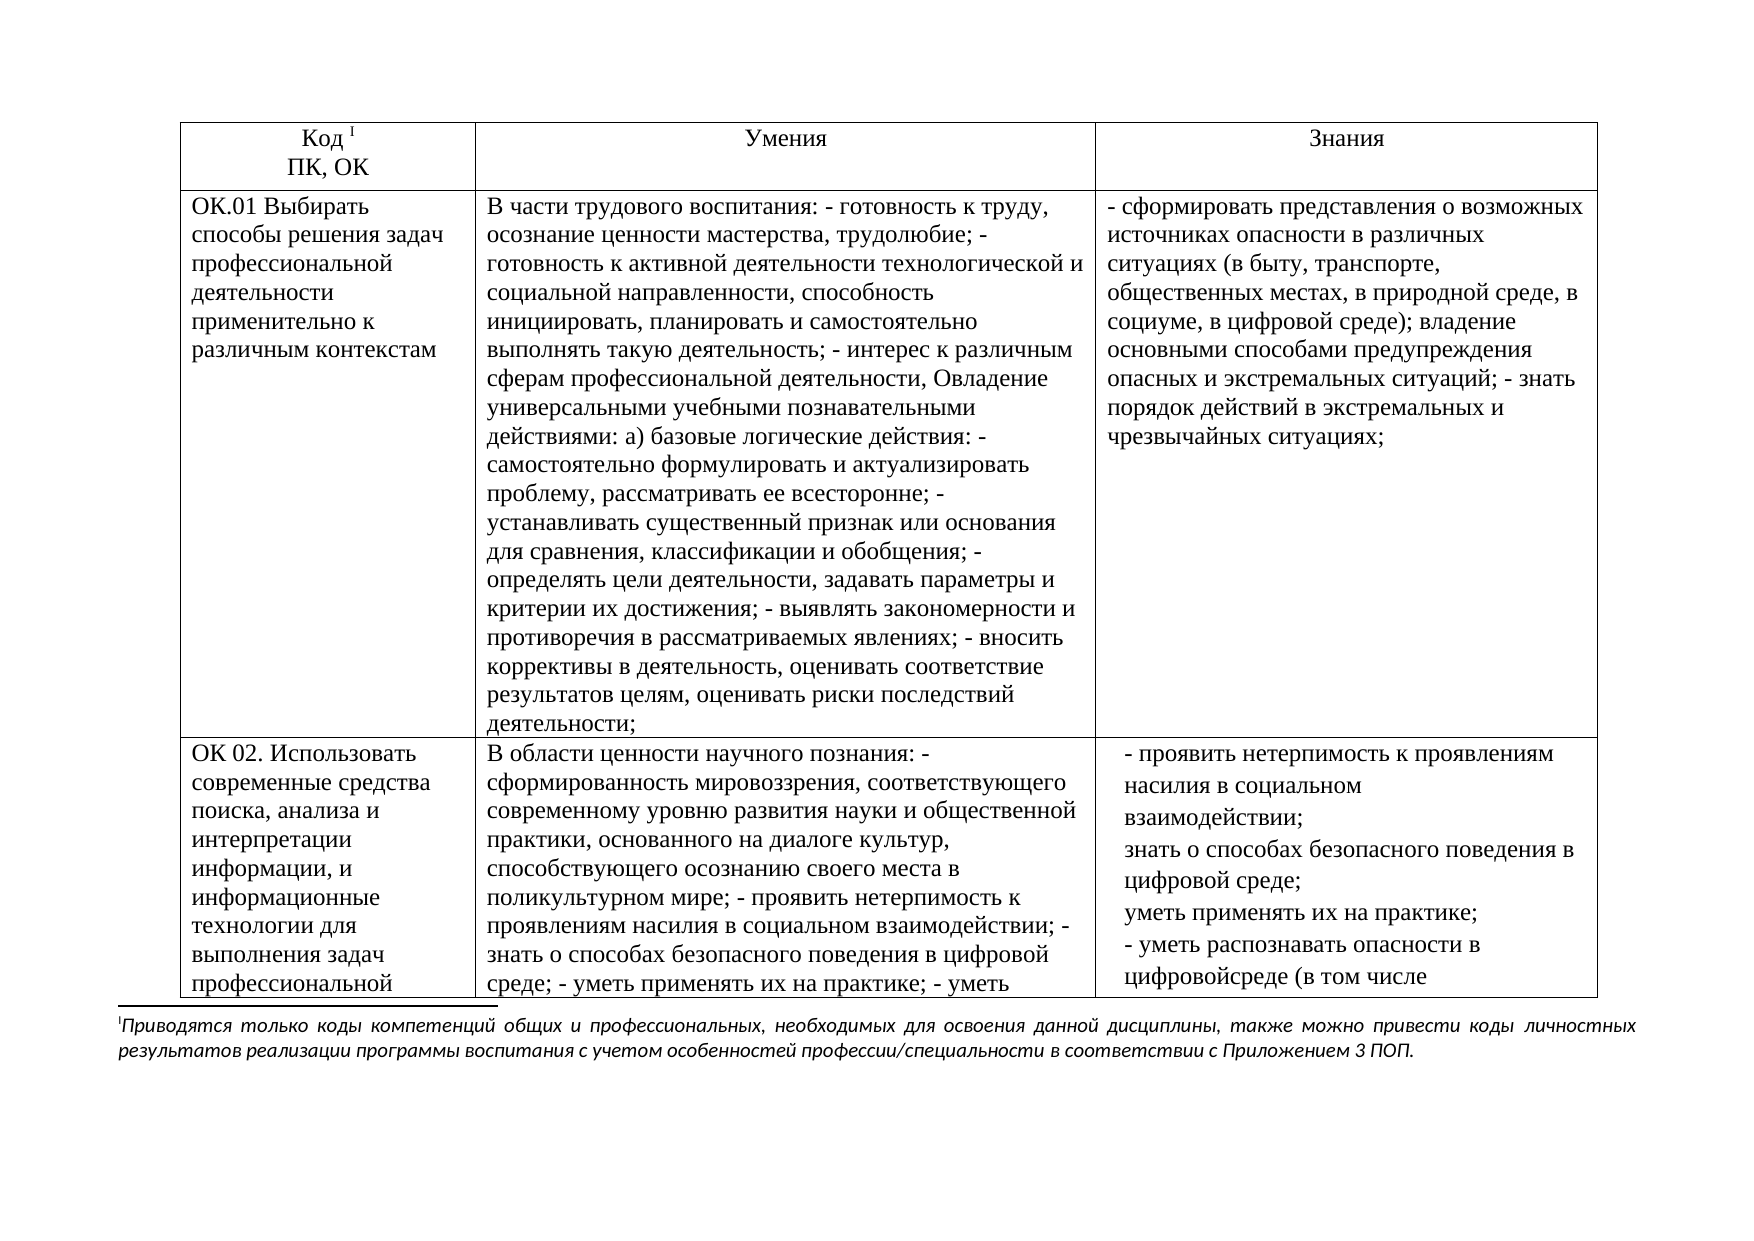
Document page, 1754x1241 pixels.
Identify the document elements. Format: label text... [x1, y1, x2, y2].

table_header Умения [476, 123, 1095, 190]
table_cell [181, 738, 475, 997]
table_header Знания [1096, 123, 1597, 190]
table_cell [1096, 738, 1597, 997]
table_cell - сформировать представления о возможных источниках опасности в различных ситуациях (в быту, транспорте, общественных местах, в природной среде, в социуме, в цифровой среде); владение основными способами предупреждения опасных и экстремальных ситуаций; - знать порядок действий в экстремальных и чрезвычайных ситуациях; [1096, 191, 1597, 737]
table_cell ОК.01 Выбирать способы решения задач профессиональной деятельности применительно к различным контекстам [181, 191, 475, 737]
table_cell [476, 738, 1095, 997]
table_cell В части трудового воспитания: - готовность к труду, осознание ценности мастерства, трудолюбие; - готовность к активной деятельности технологической и социальной направленности, способность инициировать, планировать и самостоятельно выполнять такую деятельность; - интерес к различным сферам профессиональной деятельности, Овладение универсальными учебными познавательными действиями: а) базовые логические действия: - самостоятельно формулировать и актуализировать проблему, рассматривать ее всесторонне; - устанавливать существенный признак или основания для сравнения, классификации и обобщения; - определять цели деятельности, задавать параметры и критерии их достижения; - выявлять закономерности и противоречия в рассматриваемых явлениях; - вносить коррективы в деятельность, оценивать соответствие результатов целям, оценивать риски последствий деятельности; [476, 191, 1095, 737]
table_header Код ПК, ОК [181, 123, 475, 190]
